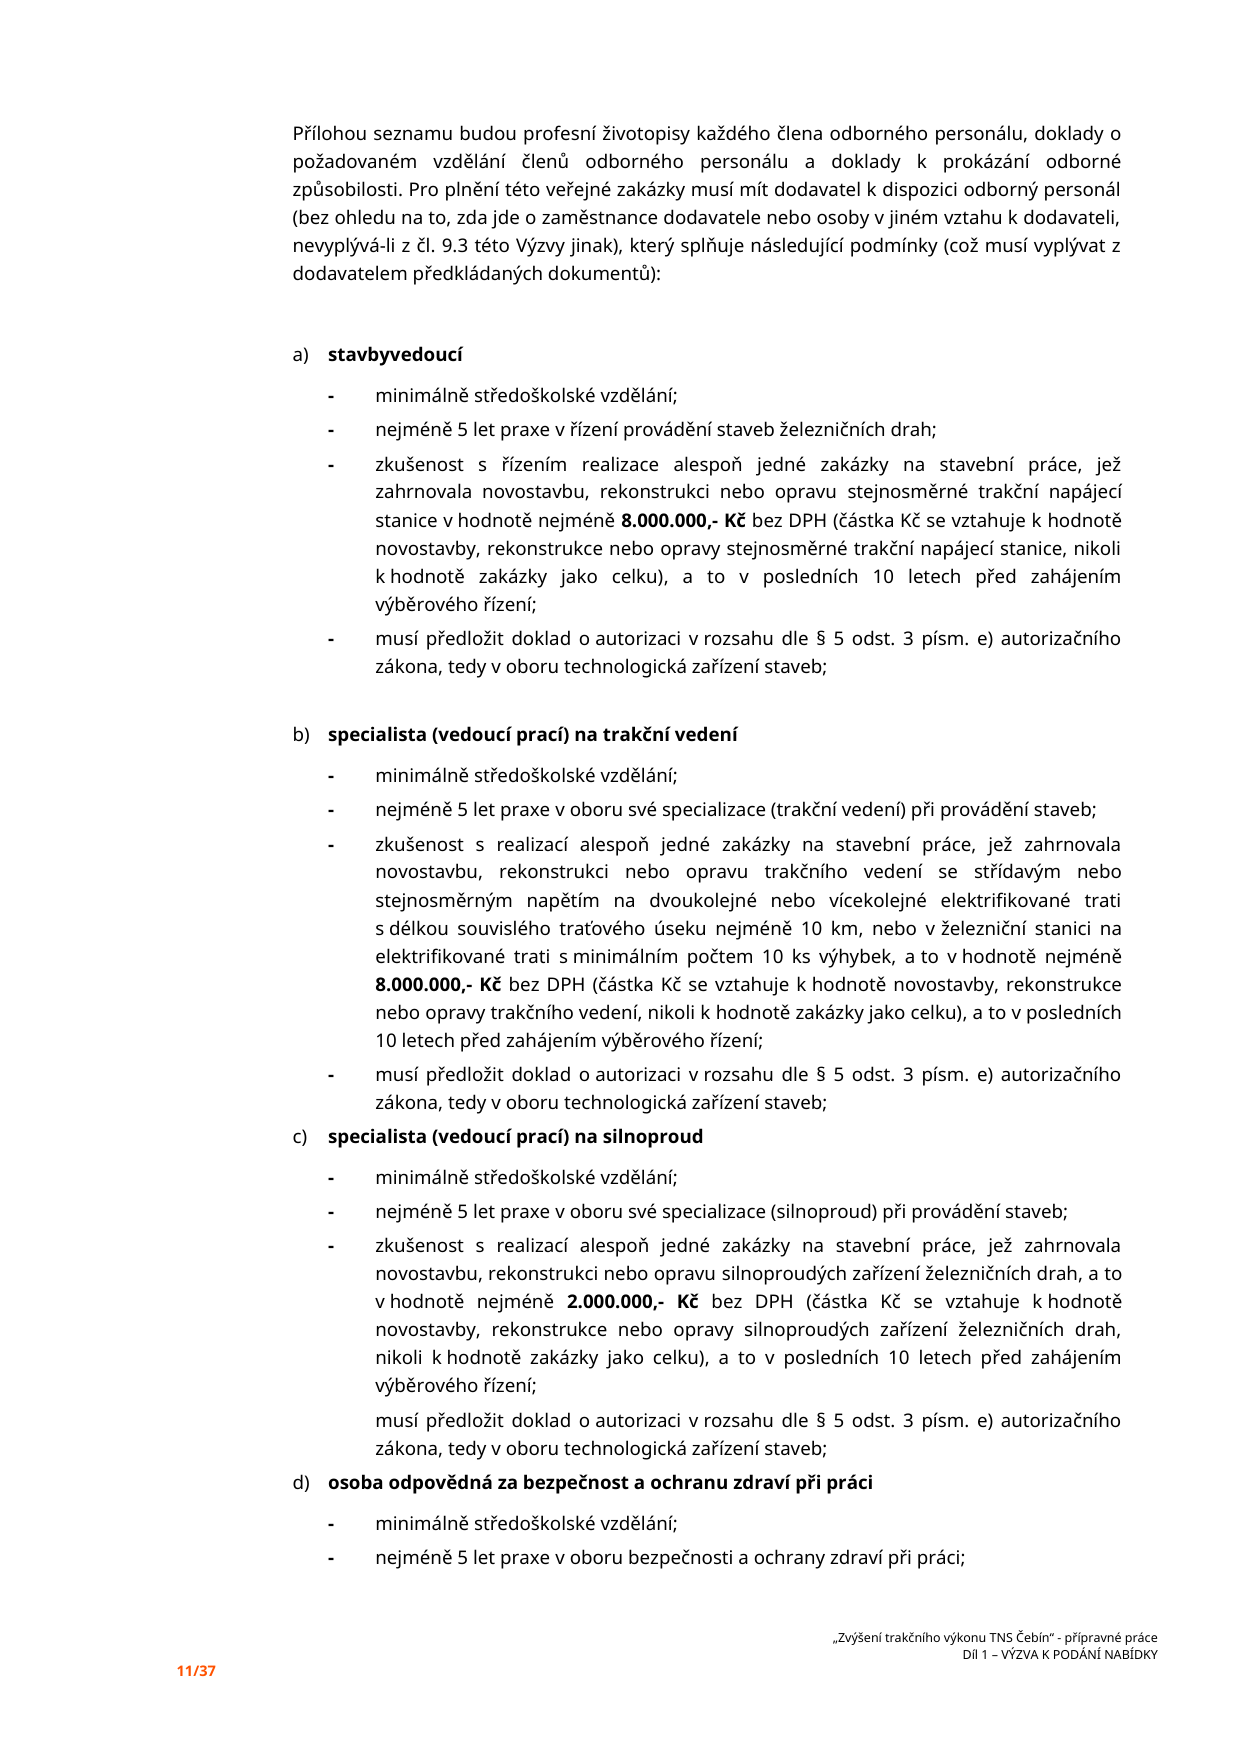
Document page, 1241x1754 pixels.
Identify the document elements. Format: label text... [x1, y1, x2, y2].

text osoba odpovědná za bezpečnost a ochranu zdraví při práci [292, 1469, 1122, 1495]
text nejméně 5 let praxe v oboru své specializace (trakční vedení) při provádění staveb; [328, 797, 1122, 822]
text minimálně středoškolské vzdělání; [328, 382, 1122, 408]
text minimálně středoškolské vzdělání; [328, 1510, 1122, 1535]
text zkušenost s řízením realizace alespoň jedné zakázky na stavební práce, jež zahrnovala novostavbu, rekonstrukci nebo opravu stejnosměrné trakční napájecí stanice v hodnotě nejméně 8.000.000,- Kč bez DPH (částka Kč se vztahuje k hodnotě novostavby, rekonstrukce nebo opravy stejnosměrné trakční napájecí stanice, nikoli k hodnotě zakázky jako celku), a to v posledních 10 letech před zahájením výběrového řízení; [328, 451, 1122, 616]
text specialista (vedoucí prací) na trakční vedení [292, 722, 1122, 747]
text zkušenost s realizací alespoň jedné zakázky na stavební práce, jež zahrnovala novostavbu, rekonstrukci nebo opravu trakčního vedení se střídavým nebo stejnosměrným napětím na dvoukolejné nebo vícekolejné elektrifikované trati s délkou souvislého traťového úseku nejméně 10 km, nebo v železniční stanici na elektrifikované trati s minimálním počtem 10 ks výhybek, a to v hodnotě nejméně 8.000.000,- Kč bez DPH (částka Kč se vztahuje k hodnotě novostavby, rekonstrukce nebo opravy trakčního vedení, nikoli k hodnotě zakázky jako celku), a to v posledních 10 letech před zahájením výběrového řízení; [328, 831, 1122, 1052]
text Přílohou seznamu budou profesní životopisy každého člena odborného personálu, doklady o požadovaném vzdělání členů odborného personálu a doklady k prokázání odborné způsobilosti. Pro plnění této veřejné zakázky musí mít dodavatel k dispozici odborný personál (bez ohledu na to, zda jde o zaměstnance dodavatele nebo osoby v jiném vztahu k dodavateli, nevyplývá-li z čl. 9.3 této Výzvy jinak), který splňuje následující podmínky (což musí vyplývat z dodavatelem předkládaných dokumentů): [292, 121, 1122, 286]
text musí předložit doklad o autorizaci v rozsahu dle § 5 odst. 3 písm. e) autorizačního zákona, tedy v oboru technologická zařízení staveb; [328, 625, 1122, 679]
text nejméně 5 let praxe v oboru své specializace (silnoproud) při provádění staveb; [328, 1198, 1122, 1224]
text nejméně 5 let praxe v oboru bezpečnosti a ochrany zdraví při práci; [328, 1544, 1122, 1569]
text minimálně středoškolské vzdělání; [328, 762, 1122, 788]
text specialista (vedoucí prací) na silnoproud [292, 1123, 1122, 1149]
list musí předložit doklad o autorizaci v rozsahu dle § 5 odst. 3 písm. e) autorizačního zákona, tedy v oboru technologická zařízení staveb; [375, 1407, 1122, 1461]
list stavbyvedoucí [292, 342, 1122, 367]
text musí předložit doklad o autorizaci v rozsahu dle § 5 odst. 3 písm. e) autorizačního zákona, tedy v oboru technologická zařízení staveb; [328, 1061, 1122, 1115]
text minimálně středoškolské vzdělání; [328, 1164, 1122, 1189]
text zkušenost s realizací alespoň jedné zakázky na stavební práce, jež zahrnovala novostavbu, rekonstrukci nebo opravu silnoproudých zařízení železničních drah, a to v hodnotě nejméně 2.000.000,- Kč bez DPH (částka Kč se vztahuje k hodnotě novostavby, rekonstrukce nebo opravy silnoproudých zařízení železničních drah, nikoli k hodnotě zakázky jako celku), a to v posledních 10 letech před zahájením výběrového řízení; [328, 1233, 1122, 1398]
text nejméně 5 let praxe v řízení provádění staveb železničních drah; [328, 417, 1122, 442]
